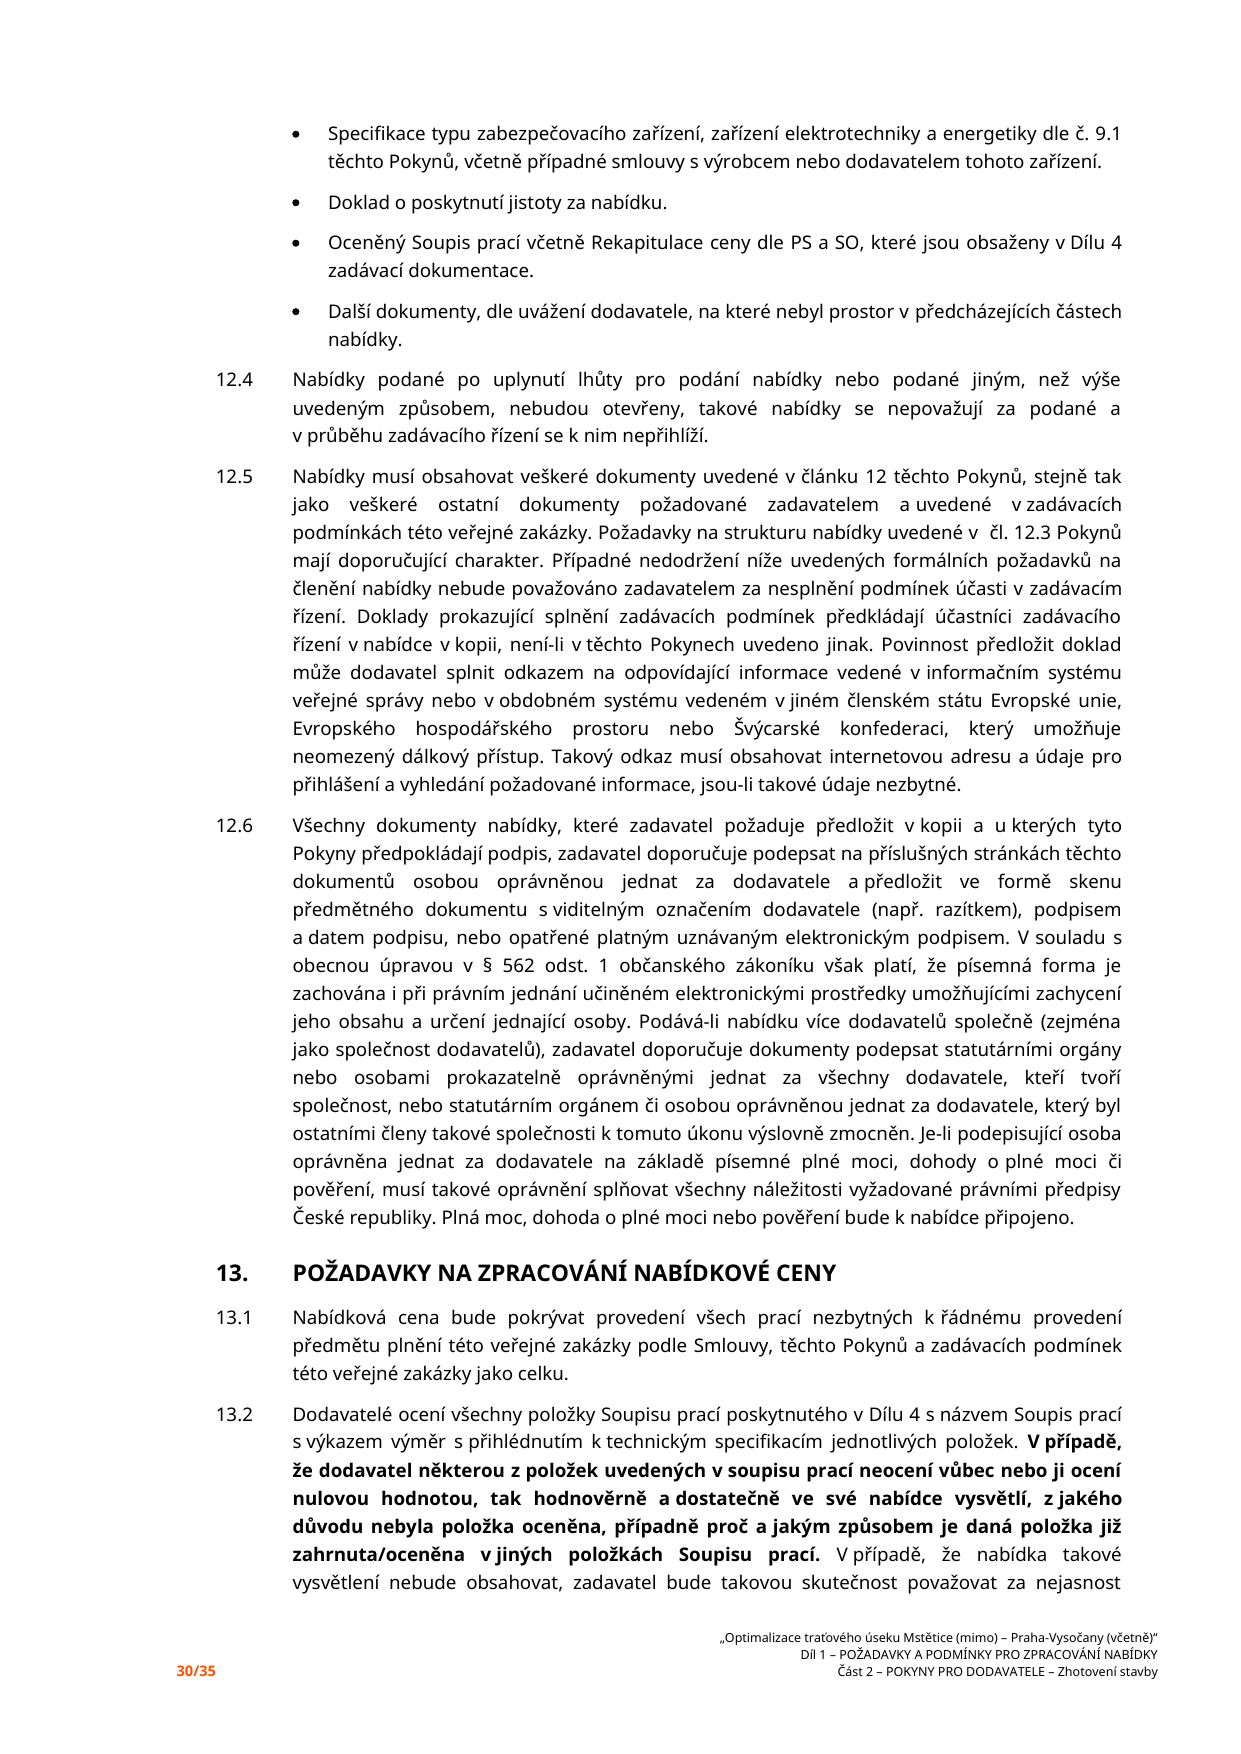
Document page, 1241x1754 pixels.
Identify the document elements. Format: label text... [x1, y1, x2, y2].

text POŽADAVKY NA ZPRACOVÁNÍ NABÍDKOVÉ CENY [216, 1257, 1122, 1289]
text Nabídky musí obsahovat veškeré dokumenty uvedené v článku 12 těchto Pokynů, stejně tak jako veškeré ostatní dokumenty požadované zadavatelem a uvedené v zadávacích podmínkách této veřejné zakázky. Požadavky na strukturu nabídky uvedené v čl. 12.3 Pokynů mají doporučující charakter. Případné nedodržení níže uvedených formálních požadavků na členění nabídky nebude považováno zadavatelem za nesplnění podmínek účasti v zadávacím řízení. Doklady prokazující splnění zadávacích podmínek předkládají účastníci zadávacího řízení v nabídce v kopii, není-li v těchto Pokynech uvedeno jinak. Povinnost předložit doklad může dodavatel splnit odkazem na odpovídající informace vedené v informačním systému veřejné správy nebo v obdobném systému vedeném v jiném členském státu Evropské unie, Evropského hospodářského prostoru nebo Švýcarské konfederaci, který umožňuje neomezený dálkový přístup. Takový odkaz musí obsahovat internetovou adresu a údaje pro přihlášení a vyhledání požadované informace, jsou-li takové údaje nezbytné. [216, 463, 1122, 797]
text Všechny dokumenty nabídky, které zadavatel požaduje předložit v kopii a u kterých tyto Pokyny předpokládají podpis, zadavatel doporučuje podepsat na příslušných stránkách těchto dokumentů osobou oprávněnou jednat za dodavatele a předložit ve formě skenu předmětného dokumentu s viditelným označením dodavatele (např. razítkem), podpisem a datem podpisu, nebo opatřené platným uznávaným elektronickým podpisem. V souladu s obecnou úpravou v § 562 odst. 1 občanského zákoníku však platí, že písemná forma je zachována i při právním jednání učiněném elektronickými prostředky umožňujícími zachycení jeho obsahu a určení jednající osoby. Podává-li nabídku více dodavatelů společně (zejména jako společnost dodavatelů), zadavatel doporučuje dokumenty podepsat statutárními orgány nebo osobami prokazatelně oprávněnými jednat za všechny dodavatele, kteří tvoří společnost, nebo statutárním orgánem či osobou oprávněnou jednat za dodavatele, který byl ostatními členy takové společnosti k tomuto úkonu výslovně zmocněn. Je-li podepisující osoba oprávněna jednat za dodavatele na základě písemné plné moci, dohody o plné moci či pověření, musí takové oprávnění splňovat všechny náležitosti vyžadované právními předpisy České republiky. Plná moc, dohoda o plné moci nebo pověření bude k nabídce připojeno. [216, 812, 1122, 1230]
text Nabídky podané po uplynutí lhůty pro podání nabídky nebo podané jiným, než výše uvedeným způsobem, nebudou otevřeny, takové nabídky se nepovažují za podané a v průběhu zadávacího řízení se k nim nepřihlíží. [216, 367, 1122, 448]
text Specifikace typu zabezpečovacího zařízení, zařízení elektrotechniky a energetiky dle č. 9.1 těchto Pokynů, včetně případné smlouvy s výrobcem nebo dodavatelem tohoto zařízení. [292, 121, 1122, 174]
text Nabídková cena bude pokrývat provedení všech prací nezbytných k řádnému provedení předmětu plnění této veřejné zakázky podle Smlouvy, těchto Pokynů a zadávacích podmínek této veřejné zakázky jako celku. [216, 1304, 1122, 1386]
text Doklad o poskytnutí jistoty za nabídku. [292, 189, 1122, 215]
text Další dokumenty, dle uvážení dodavatele, na které nebyl prostor v předcházejících částech nabídky. [292, 298, 1122, 352]
text Oceněný Soupis prací včetně Rekapitulace ceny dle PS a SO, které jsou obsaženy v Dílu 4 zadávací dokumentace. [292, 230, 1122, 283]
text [216, 1401, 1122, 1594]
